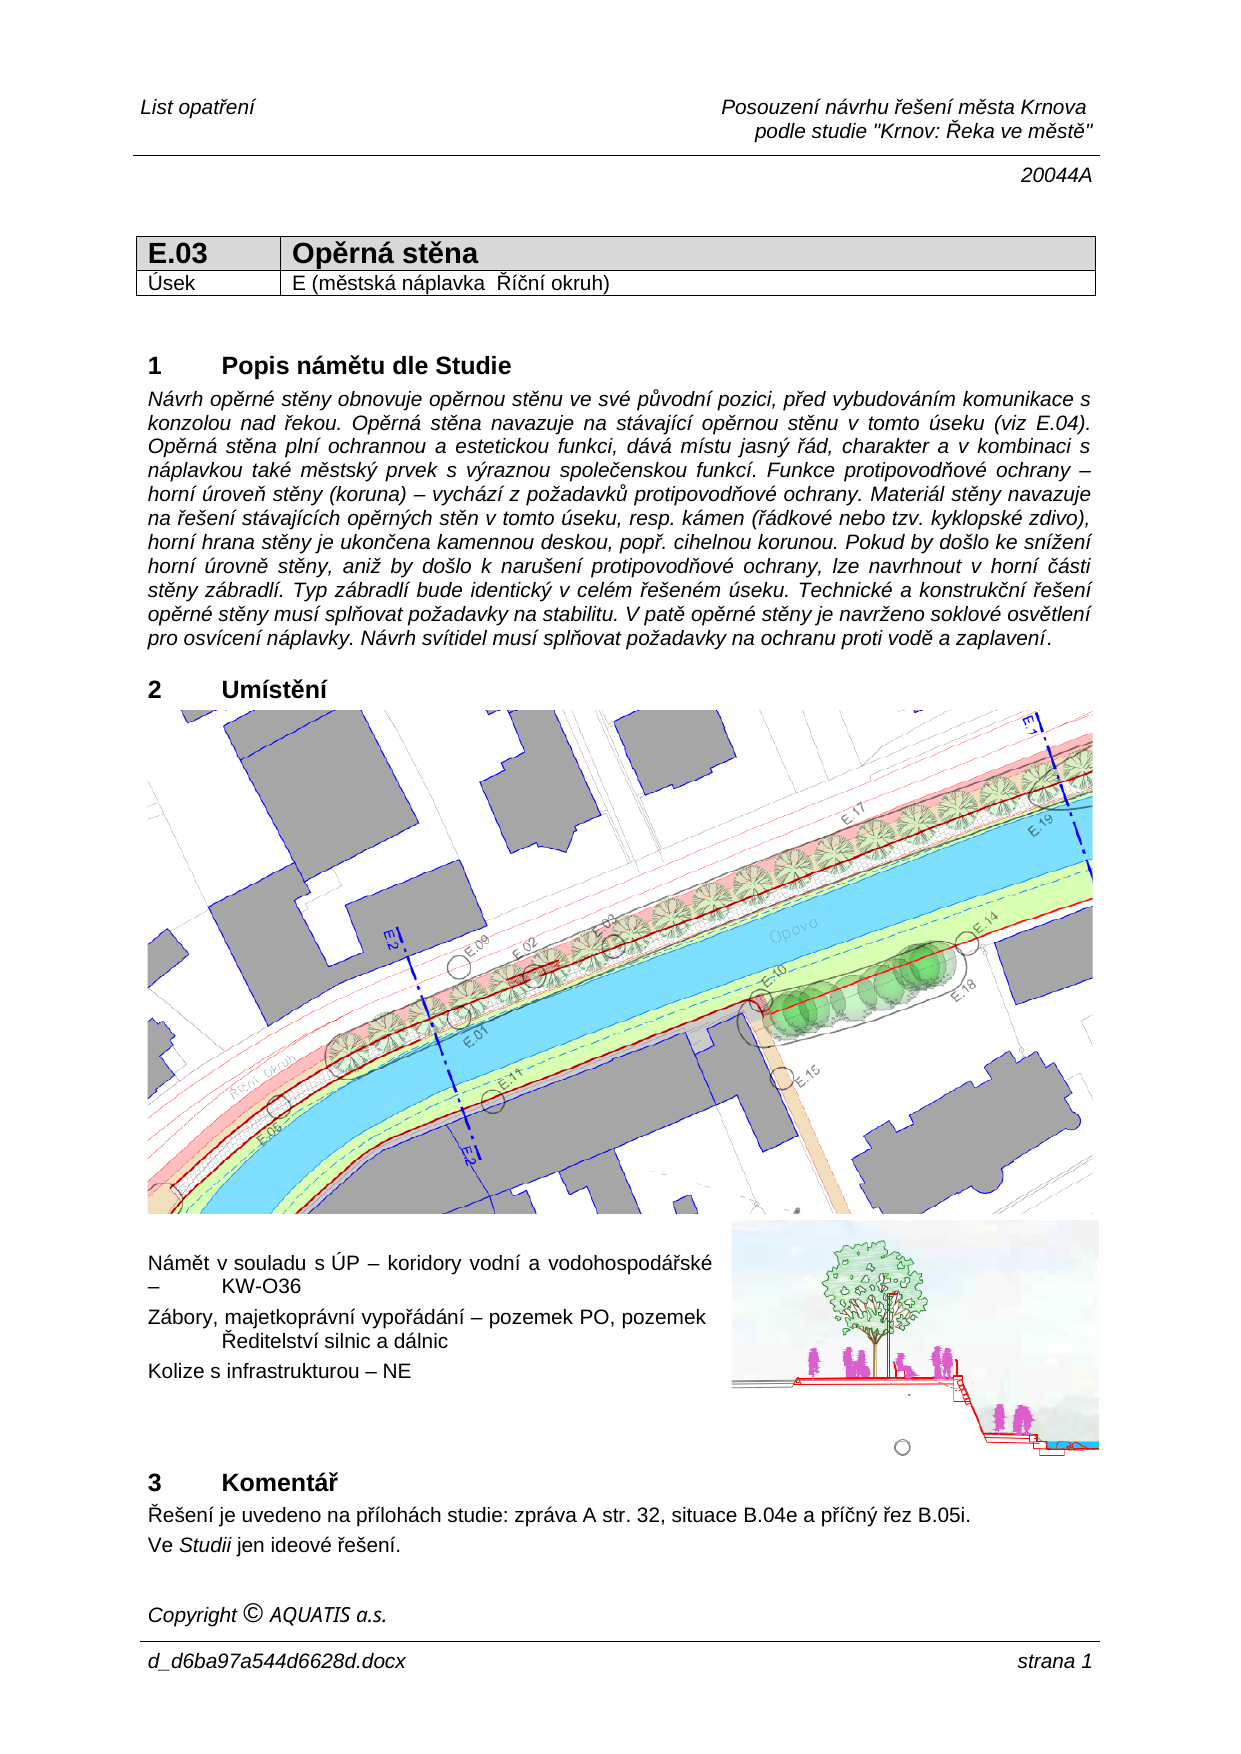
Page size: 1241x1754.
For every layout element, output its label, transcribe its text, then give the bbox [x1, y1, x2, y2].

text Návrh opěrné stěny obnovuje opěrnou stěnu ve své původní pozici, před vybudováním komunikace s konzolou nad řekou. Opěrná stěna navazuje na stávající opěrnou stěnu v tomto úseku (viz E.04). Opěrná stěna plní ochrannou a estetickou funkci, dává místu jasný řád, charakter a v kombinaci s náplavkou také městský prvek s výraznou společenskou funkcí. Funkce protipovodňové ochrany – horní úroveň stěny (koruna) – vychází z požadavků protipovodňové ochrany. Materiál stěny navazuje na řešení stávajících opěrných stěn v tomto úseku, resp. kámen (řádkové nebo tzv. kyklopské zdivo), horní hrana stěny je ukončena kamennou deskou, popř. cihelnou korunou. Pokud by došlo ke snížení horní úrovně stěny, aniž by došlo k narušení protipovodňové ochrany, lze navrhnout v horní části stěny zábradlí. Typ zábradlí bude identický v celém řešeném úseku. Technické a konstrukční řešení opěrné stěny musí splňovat požadavky na stabilitu. V patě opěrné stěny je navrženo soklové osvětlení pro osvícení náplavky. Návrh svítidel musí splňovat požadavky na ochranu proti vodě a zaplavení. [148, 386, 1092, 650]
picture [731, 1220, 1099, 1477]
text Námět v souladu s ÚP – koridory vodní a vodohospodářské – KW-O36 [148, 1250, 731, 1298]
picture [147, 710, 1093, 1214]
text Kolize s infrastrukturou – NE [148, 1359, 731, 1383]
text 3 Komentář [148, 1468, 1092, 1497]
table_cell E (městská náplavka Říční okruh) [281, 271, 1095, 295]
table_cell Úsek [137, 271, 280, 295]
text Řešení je uvedeno na přílohách studie: zpráva A str. 32, situace B.04e a příčný řez B.05i. [148, 1503, 1092, 1527]
text Ve Studii jen ideové řešení. [148, 1533, 1092, 1557]
table_header E.03 [137, 237, 280, 270]
text 2 Umístění [148, 675, 1092, 704]
text Zábory, majetkoprávní vypořádání – pozemek PO, pozemek Ředitelství silnic a dálnic [148, 1304, 731, 1352]
text 1 Popis námětu dle Studie [148, 351, 1092, 380]
table_header Opěrná stěna [281, 237, 1095, 270]
